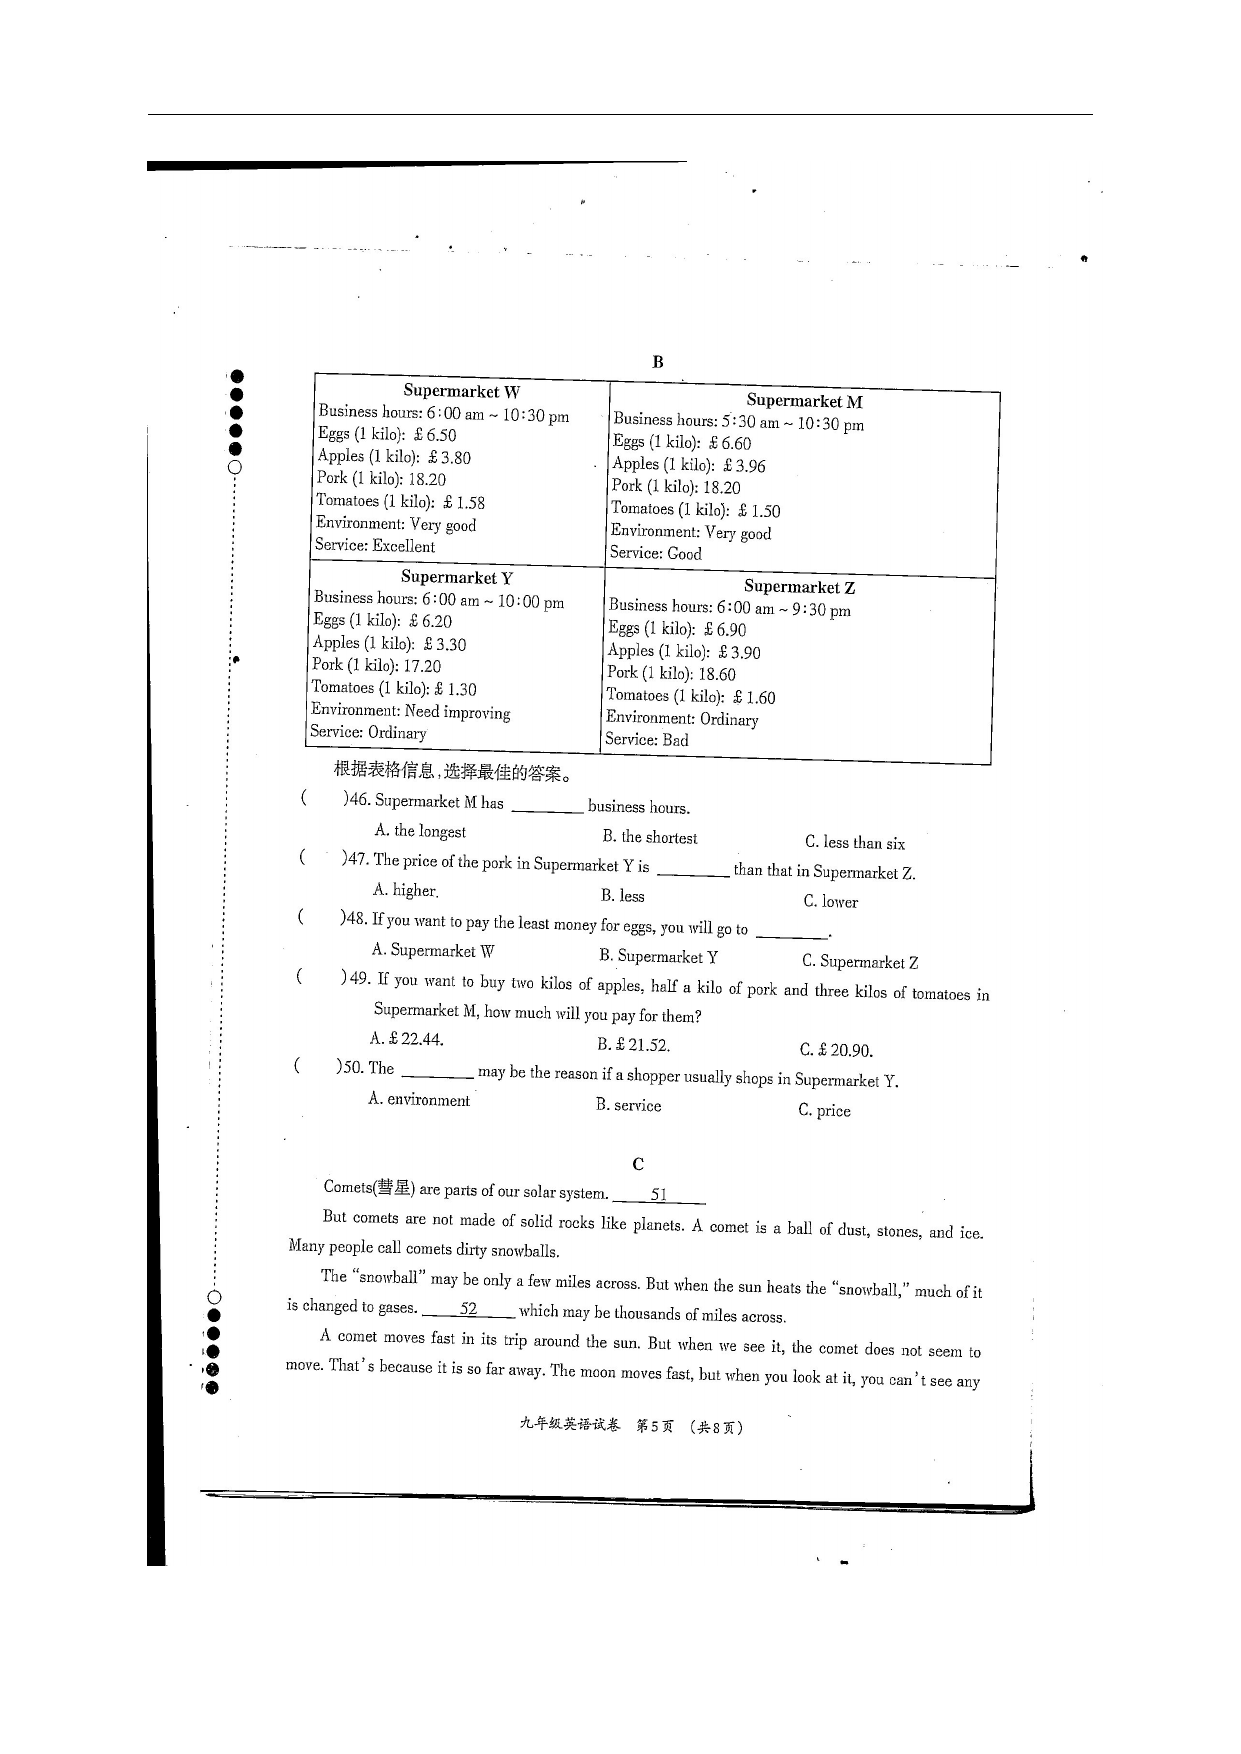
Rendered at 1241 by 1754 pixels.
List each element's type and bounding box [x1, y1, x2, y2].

picture [147, 161, 1103, 1566]
